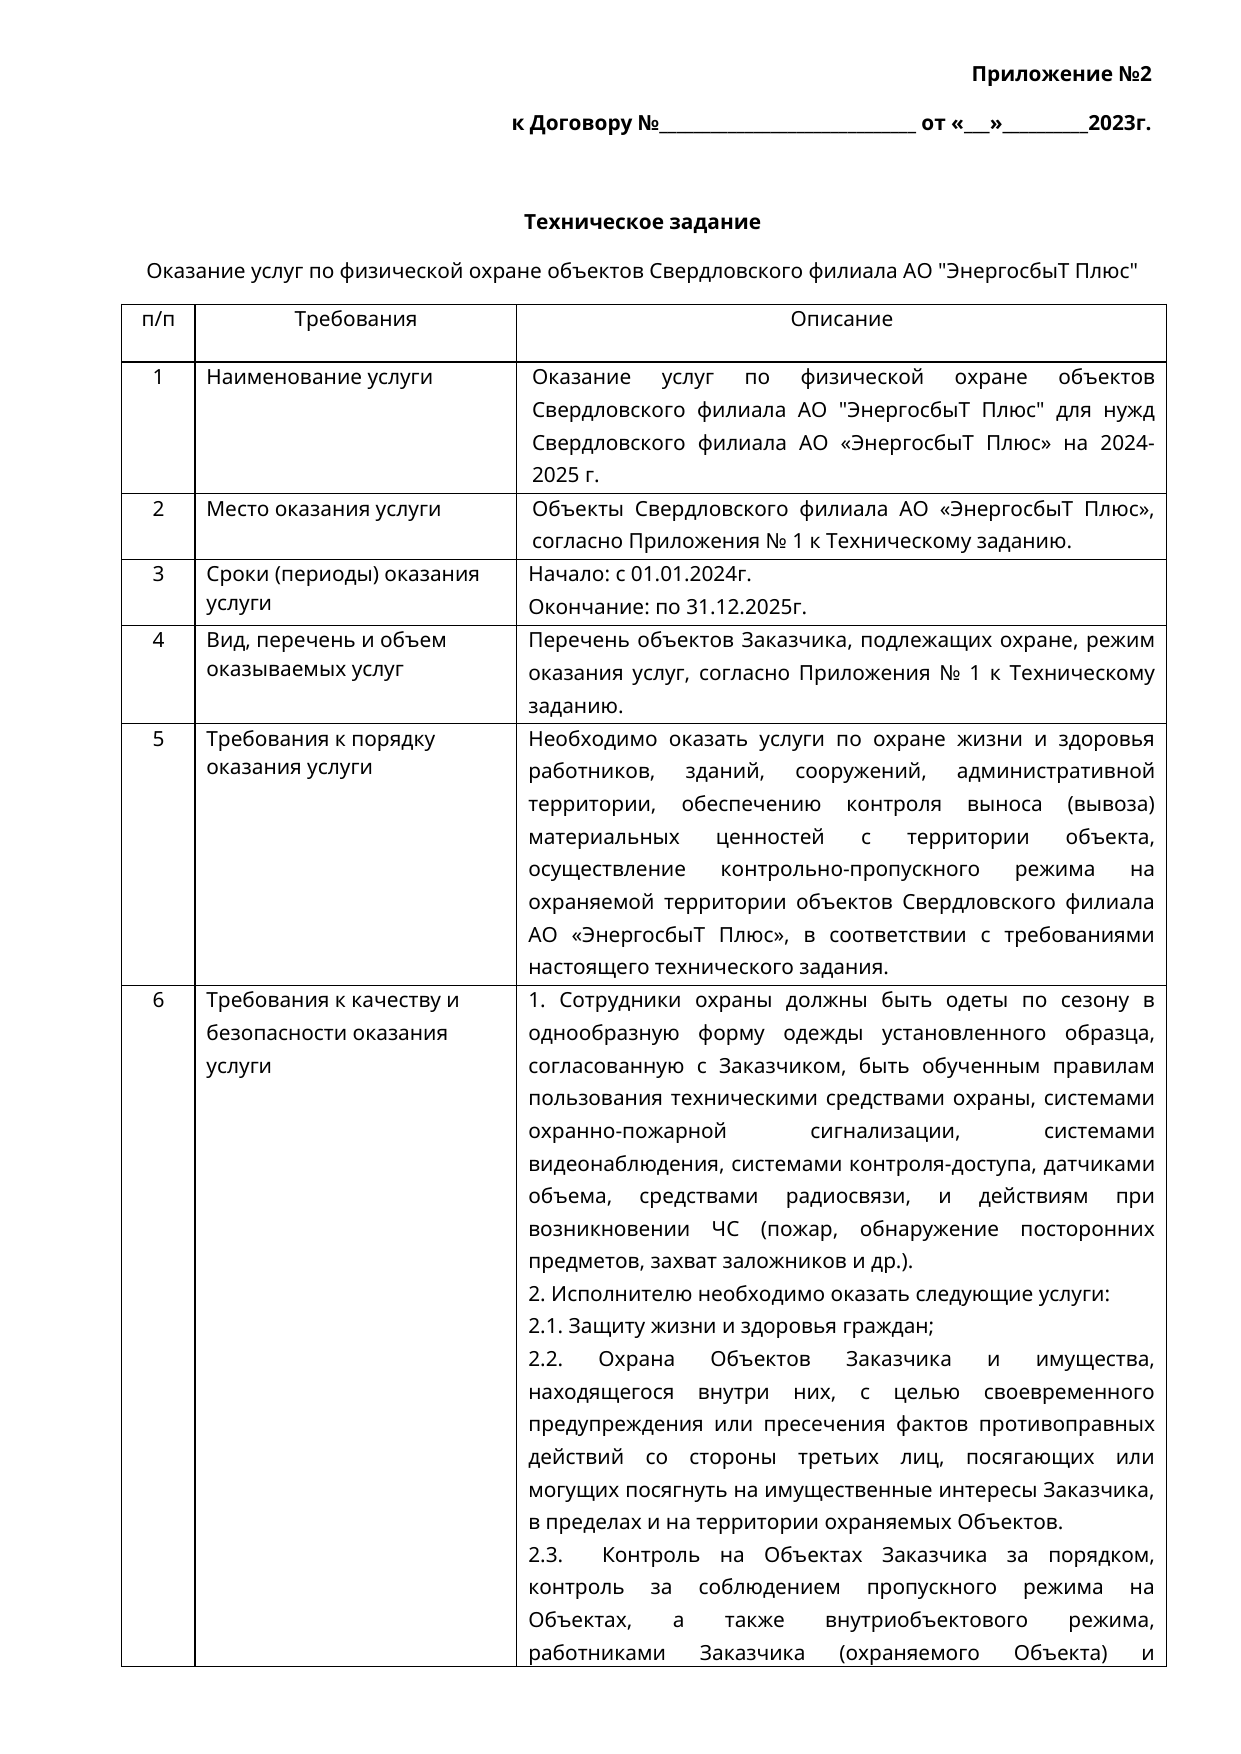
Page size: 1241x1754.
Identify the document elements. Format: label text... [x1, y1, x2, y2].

text Оказание услуг по физической охране объектов Свердловского филиала АО "ЭнергосбыТ Плюс" [133, 256, 1152, 285]
text Приложение №2 [133, 59, 1152, 88]
table_cell 1 [122, 363, 194, 493]
table_cell 4 [122, 626, 194, 723]
table_cell Место оказания услуги [196, 494, 516, 558]
table_cell 3 [122, 560, 194, 624]
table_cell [196, 986, 516, 1666]
text Техническое задание [133, 207, 1152, 235]
table_cell 2 [122, 494, 194, 558]
table_cell Требования к порядку оказания услуги [196, 724, 516, 984]
table_cell Оказание услуг по физической охране объектов Свердловского филиала АО "ЭнергосбыТ Плюс" для нужд Свердловского филиала АО «ЭнергосбыТ Плюс» на 2024-2025 г. [517, 363, 1166, 493]
table_header Требования [196, 305, 516, 361]
text к Договору №______________________________ от «___»__________2023г. [133, 108, 1152, 137]
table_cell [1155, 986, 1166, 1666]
table_cell 6 [122, 986, 194, 1666]
table_cell 5 [122, 724, 194, 984]
table_cell Вид, перечень и объем оказываемых услуг [196, 626, 516, 723]
table_cell Объекты Свердловского филиала АО «ЭнергосбыТ Плюс», согласно Приложения № 1 к Техническому заданию. [517, 494, 1166, 558]
table_cell Начало: с 01.01.2024г. Окончание: по 31.12.2025г. [517, 560, 1166, 624]
table_cell Перечень объектов Заказчика, подлежащих охране, режим оказания услуг, согласно Приложения № 1 к Техническому заданию. [517, 626, 1166, 723]
table_cell Наименование услуги [196, 363, 516, 493]
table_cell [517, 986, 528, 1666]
table_cell Необходимо оказать услуги по охране жизни и здоровья работников, зданий, сооружений, административной территории, обеспечению контроля выноса (вывоза) материальных ценностей с территории объекта, осуществление контрольно-пропускного режима на охраняемой территории объектов Свердловского филиала АО «ЭнергосбыТ Плюс», в соответствии с требованиями настоящего технического задания. [517, 724, 1166, 984]
table_header Описание [517, 305, 1166, 361]
table_cell Сроки (периоды) оказания услуги [196, 560, 516, 624]
table_header п/п [122, 305, 194, 361]
